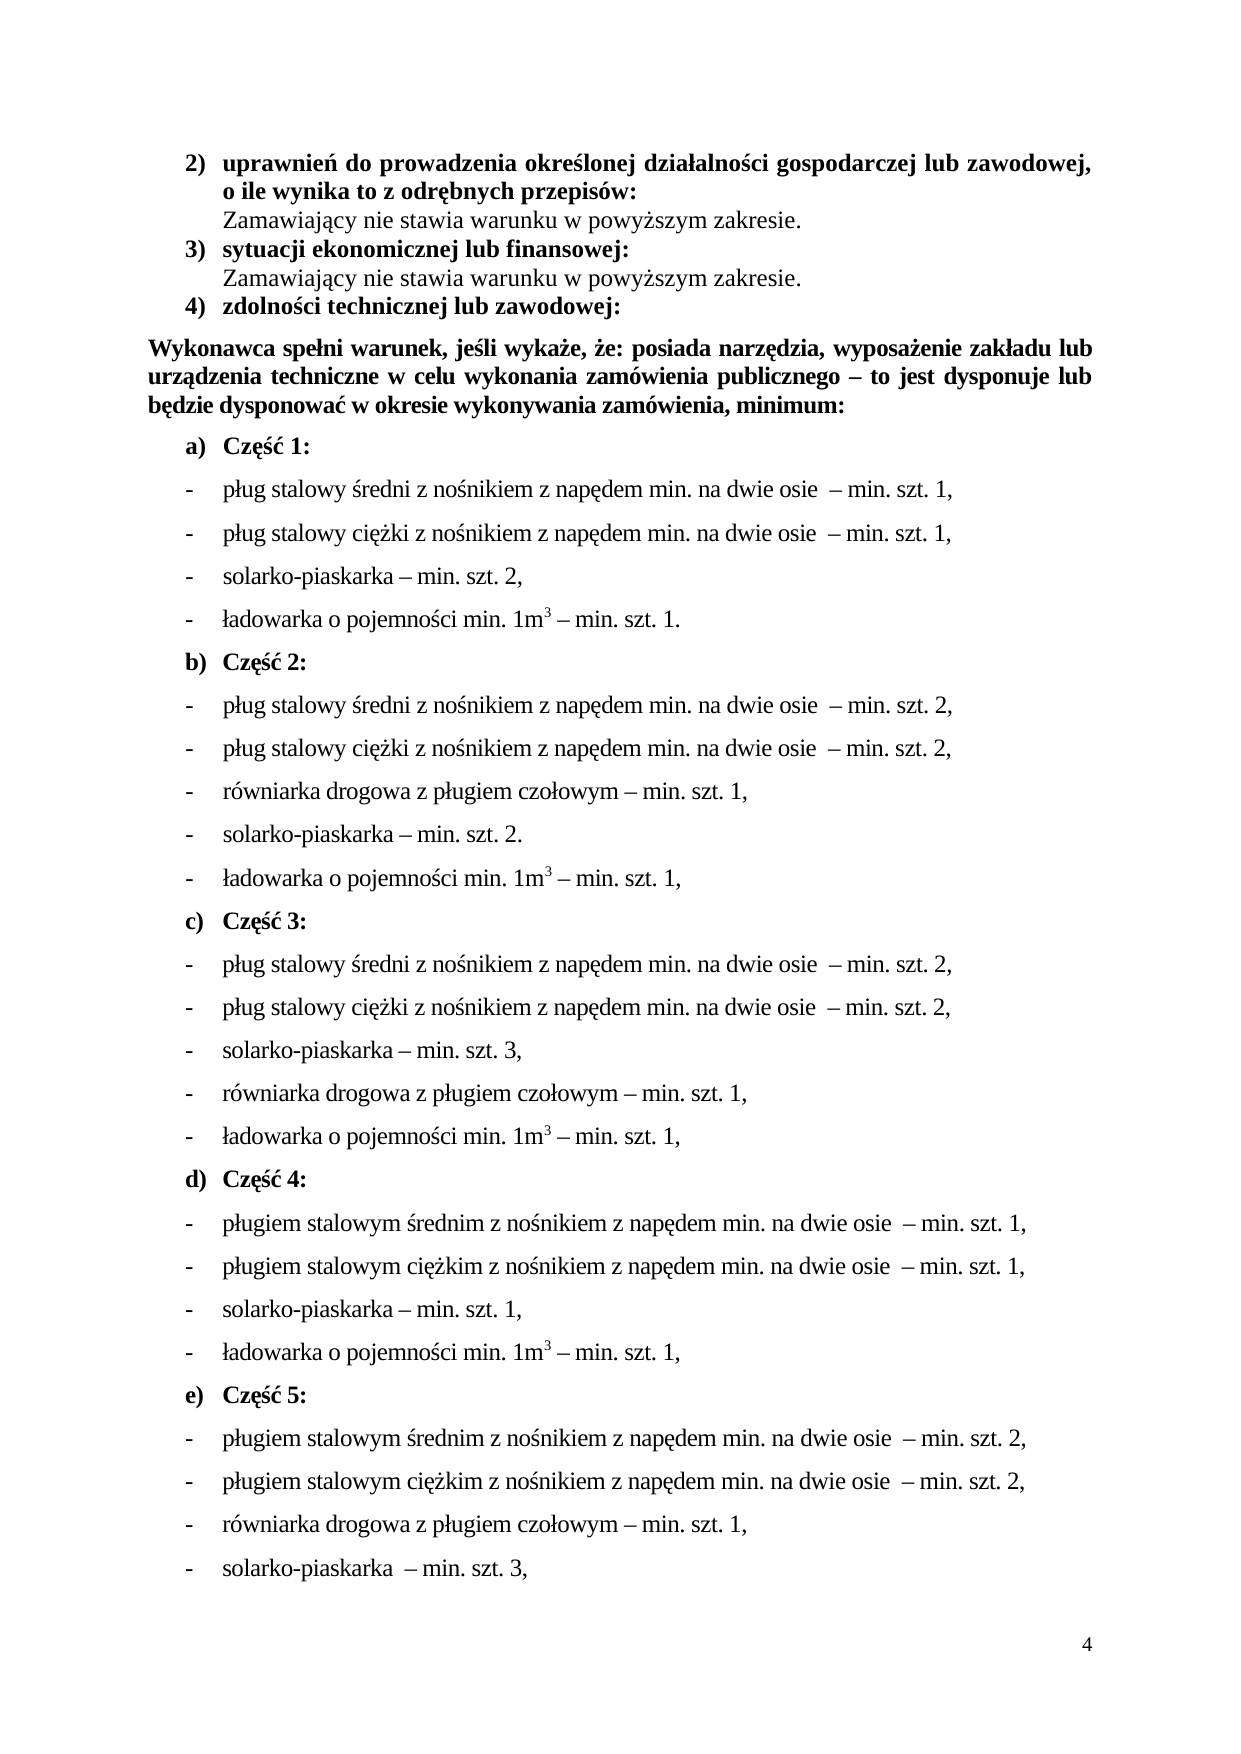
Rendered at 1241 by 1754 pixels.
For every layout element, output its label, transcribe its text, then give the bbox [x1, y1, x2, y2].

list ładowarka o pojemności min. 1m3 – min. szt. 1, [185, 863, 1093, 891]
list sytuacji ekonomicznej lub finansowej: [185, 234, 1093, 263]
list pługiem stalowym średnim z nośnikiem z napędem min. na dwie osie – min. szt. 1, [185, 1208, 1093, 1236]
list Zamawiający nie stawia warunku w powyższym zakresie. [222, 263, 1093, 291]
list pług stalowy średni z nośnikiem z napędem min. na dwie osie – min. szt. 2, [185, 949, 1093, 978]
list uprawnień do prowadzenia określonej działalności gospodarczej lub zawodowej, o ile wynika to z odrębnych przepisów: [185, 148, 1093, 205]
list solarko-piaskarka – min. szt. 2, [185, 561, 1093, 589]
list równiarka drogowa z pługiem czołowym – min. szt. 1, [185, 776, 1093, 805]
list pług stalowy ciężki z nośnikiem z napędem min. na dwie osie – min. szt. 2, [185, 992, 1093, 1021]
list ładowarka o pojemności min. 1m3 – min. szt. 1. [185, 604, 1093, 633]
list solarko-piaskarka – min. szt. 1, [185, 1294, 1093, 1323]
list Część 4: [185, 1164, 1093, 1193]
list pługiem stalowym ciężkim z nośnikiem z napędem min. na dwie osie – min. szt. 1, [185, 1251, 1093, 1279]
list solarko-piaskarka – min. szt. 3, [185, 1553, 1093, 1581]
list pługiem stalowym ciężkim z nośnikiem z napędem min. na dwie osie – min. szt. 2, [185, 1466, 1093, 1495]
list solarko-piaskarka – min. szt. 3, [185, 1035, 1093, 1064]
list Część 2: [185, 647, 1093, 676]
list równiarka drogowa z pługiem czołowym – min. szt. 1, [185, 1509, 1093, 1538]
list Część 3: [185, 906, 1093, 934]
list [222, 205, 1093, 234]
list pług stalowy średni z nośnikiem z napędem min. na dwie osie – min. szt. 1, [185, 474, 1093, 503]
list solarko-piaskarka – min. szt. 2. [185, 819, 1093, 848]
list ładowarka o pojemności min. 1m3 – min. szt. 1, [185, 1337, 1093, 1366]
list pług stalowy ciężki z nośnikiem z napędem min. na dwie osie – min. szt. 1, [185, 518, 1093, 546]
list zdolności technicznej lub zawodowej: [185, 291, 1093, 320]
list Część 5: [185, 1380, 1093, 1409]
list pług stalowy ciężki z nośnikiem z napędem min. na dwie osie – min. szt. 2, [185, 733, 1093, 762]
list równiarka drogowa z pługiem czołowym – min. szt. 1, [185, 1078, 1093, 1107]
list Część 1: [185, 431, 1093, 460]
list pług stalowy średni z nośnikiem z napędem min. na dwie osie – min. szt. 2, [185, 690, 1093, 719]
list ładowarka o pojemności min. 1m3 – min. szt. 1, [185, 1121, 1093, 1150]
text Wykonawca spełni warunek, jeśli wykaże, że: posiada narzędzia, wyposażenie zakładu lub urządzenia techniczne w celu wykonania zamówienia publicznego – to jest dysponuje lub będzie dysponować w okresie wykonywania zamówienia, minimum: [148, 333, 1093, 419]
list pługiem stalowym średnim z nośnikiem z napędem min. na dwie osie – min. szt. 2, [185, 1423, 1093, 1452]
